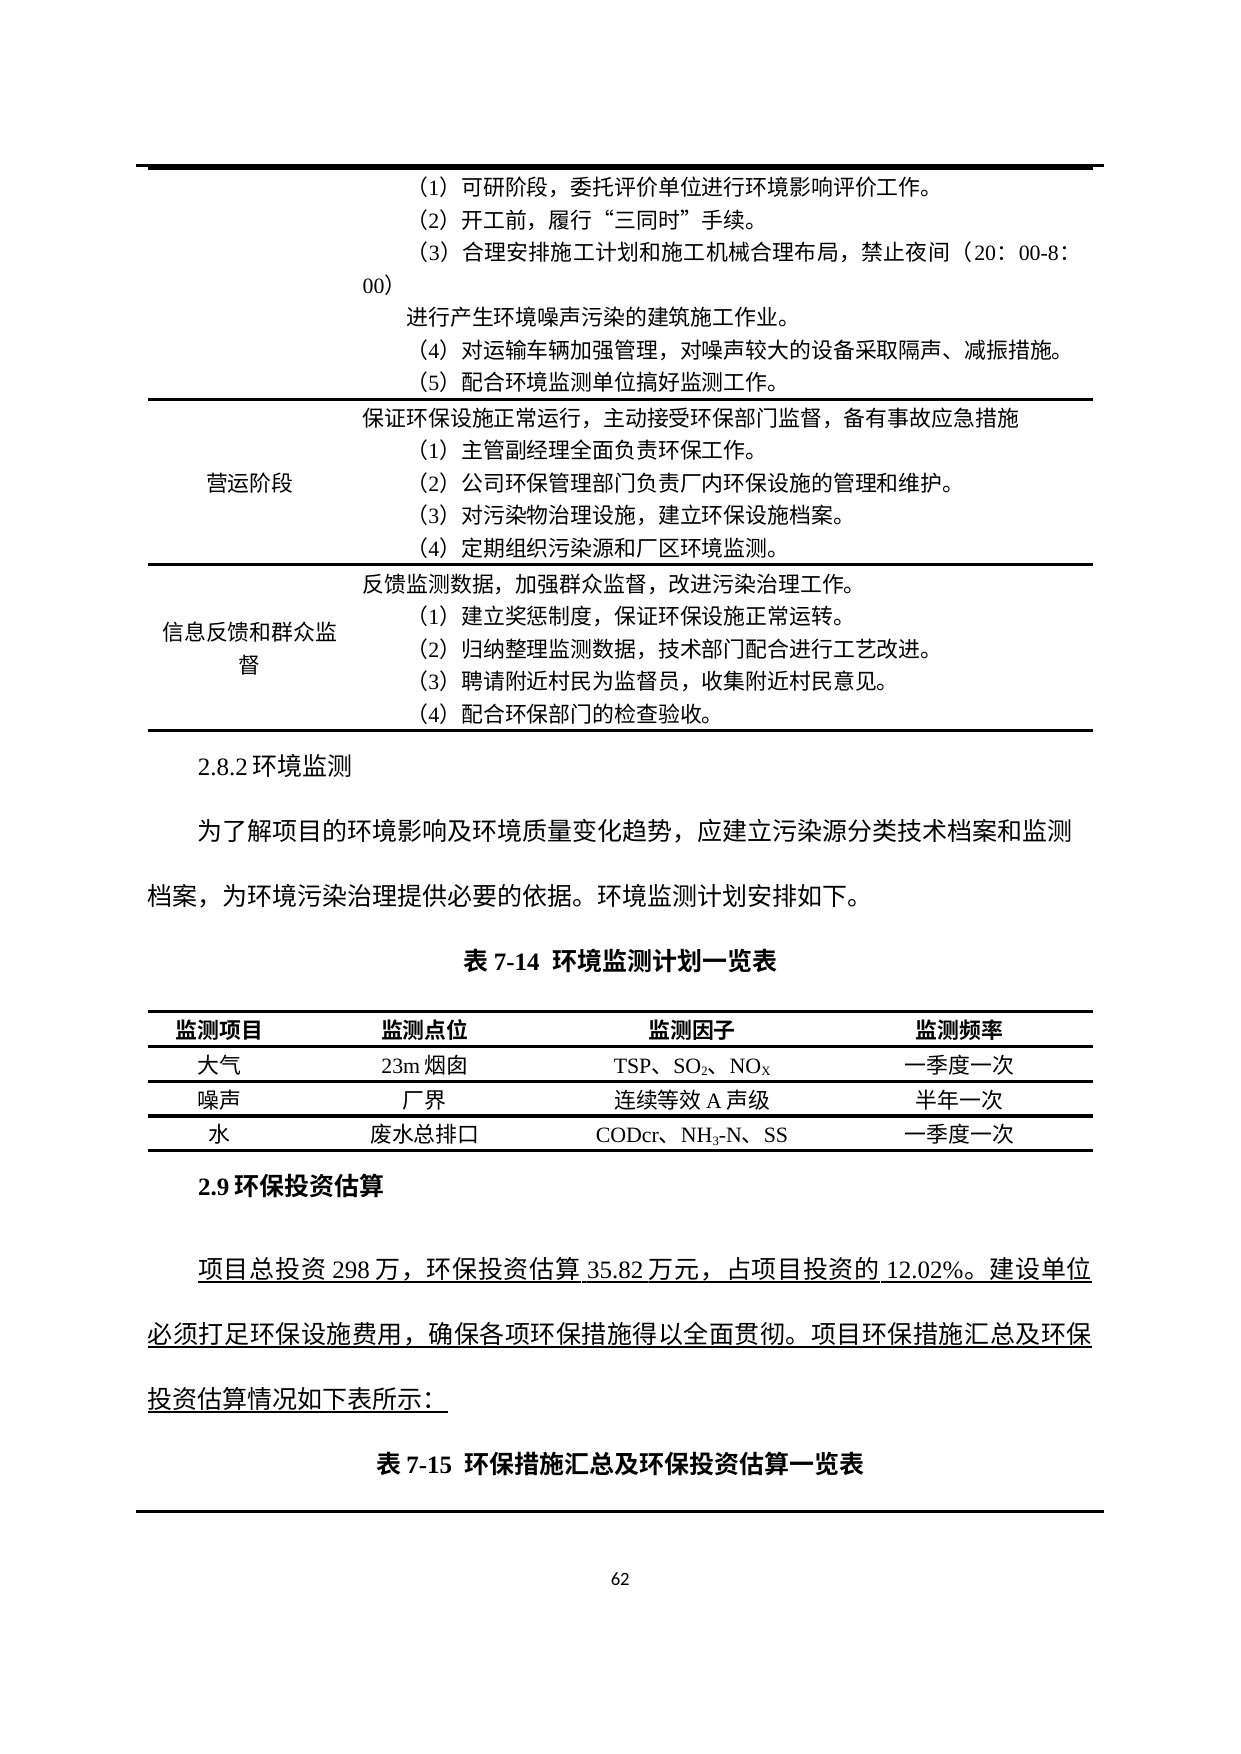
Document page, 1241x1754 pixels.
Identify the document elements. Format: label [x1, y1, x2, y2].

table_header [136, 167, 1104, 1509]
